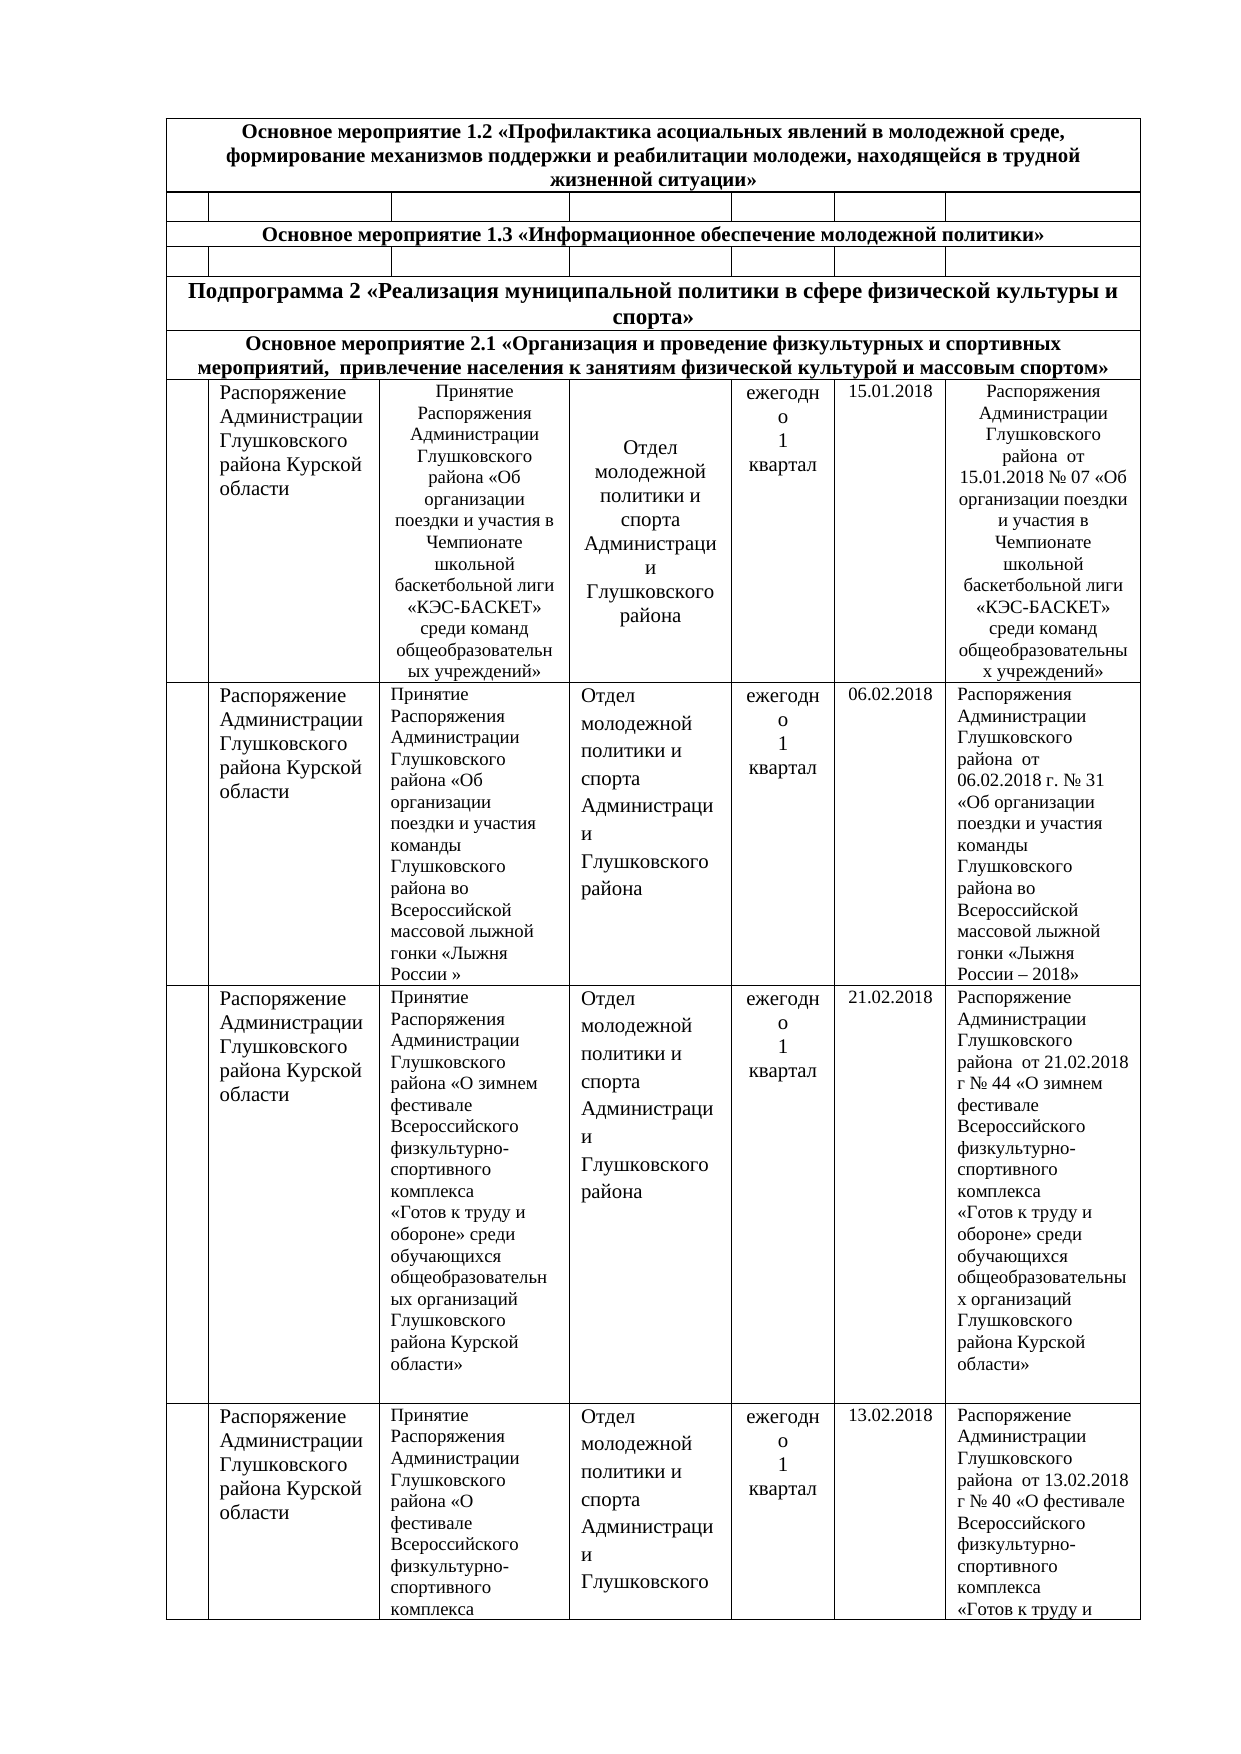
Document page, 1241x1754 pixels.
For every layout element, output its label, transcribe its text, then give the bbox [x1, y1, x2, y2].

table_cell [167, 247, 208, 276]
table_cell ежегодно 1 квартал [732, 986, 834, 1403]
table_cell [946, 1404, 1140, 1619]
table_cell Распоряжение Администрации Глушковского района от 21.02.2018 г № 44 «О зимнем фестивале Всероссийского физкультурно-спортивного комплекса «Готов к труду и обороне» среди обучающихся общеобразовательных организаций Глушковского района Курской области» [946, 986, 1140, 1403]
table_cell Основное мероприятие 1.3 «Информационное обеспечение молодежной политики» [167, 222, 1140, 246]
table_cell Принятие Распоряжения Администрации Глушковского района «О зимнем фестивале Всероссийского физкультурно-спортивного комплекса «Готов к труду и обороне» среди обучающихся общеобразовательных организаций Глушковского района Курской области» [380, 986, 569, 1403]
table_cell Распоряжения Администрации Глушковского района от 06.02.2018 г. № 31 «Об организации поездки и участия команды Глушковского района во Всероссийской массовой лыжной гонки «Лыжня России – 2018» [946, 683, 1140, 985]
table_cell [392, 193, 569, 221]
table_cell [835, 193, 945, 221]
table_cell [570, 193, 731, 221]
table_cell [209, 193, 391, 221]
table_cell 06.02.2018 [835, 683, 945, 985]
table_cell [167, 986, 208, 1403]
table_cell [167, 380, 208, 682]
table_cell [167, 683, 208, 985]
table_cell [380, 1404, 569, 1619]
table_cell 15.01.2018 [835, 380, 945, 682]
table_cell Основное мероприятие 2.1 «Организация и проведение физкультурных и спортивных мероприятий, привлечение населения к занятиям физической культурой и массовым спортом» [167, 331, 1140, 379]
table_cell [392, 247, 569, 276]
table_cell [946, 247, 1140, 276]
table_cell Отдел молодежной политики и спорта Администрации Глушковского района [570, 986, 731, 1403]
table_cell ежегодно 1 квартал [732, 380, 834, 682]
table_cell [570, 247, 731, 276]
table_cell [732, 247, 834, 276]
table_cell ежегодно 1 квартал [732, 1404, 834, 1619]
table_cell [209, 247, 391, 276]
table_cell Принятие Распоряжения Администрации Глушковского района «Об организации поездки и участия в Чемпионате школьной баскетбольной лиги «КЭС-БАСКЕТ» среди команд общеобразовательных учреждений» [380, 380, 569, 682]
table_cell [167, 1404, 208, 1619]
table_cell Подпрограмма 2 «Реализация муниципальной политики в сфере физической культуры и спорта» [167, 277, 1140, 330]
table_cell [732, 193, 834, 221]
table_cell Распоряжения Администрации Глушковского района от 15.01.2018 № 07 «Об организации поездки и участия в Чемпионате школьной баскетбольной лиги «КЭС-БАСКЕТ» среди команд общеобразовательных учреждений» [946, 380, 1140, 682]
table_cell Отдел молодежной политики и спорта Администрации Глушковского района [570, 380, 731, 682]
table_cell Распоряжение Администрации Глушковского района Курской области [209, 986, 379, 1403]
table_cell 21.02.2018 [835, 986, 945, 1403]
table_cell ежегодно 1 квартал [732, 683, 834, 985]
table_cell Отдел молодежной политики и спорта Администрации Глушковского района [570, 683, 731, 985]
table_cell [946, 193, 1140, 221]
table_cell 13.02.2018 [835, 1404, 945, 1619]
table_cell Распоряжение Администрации Глушковского района Курской области [209, 380, 379, 682]
table_cell Принятие Распоряжения Администрации Глушковского района «Об организации поездки и участия команды Глушковского района во Всероссийской массовой лыжной гонки «Лыжня России » [380, 683, 569, 985]
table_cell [209, 1404, 379, 1619]
table_cell [835, 247, 945, 276]
table_cell Основное мероприятие 1.2 «Профилактика асоциальных явлений в молодежной среде, формирование механизмов поддержки и реабилитации молодежи, находящейся в трудной жизненной ситуации» [167, 119, 1140, 191]
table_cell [570, 1404, 731, 1619]
table_cell Распоряжение Администрации Глушковского района Курской области [209, 683, 379, 985]
table_cell [167, 193, 208, 221]
